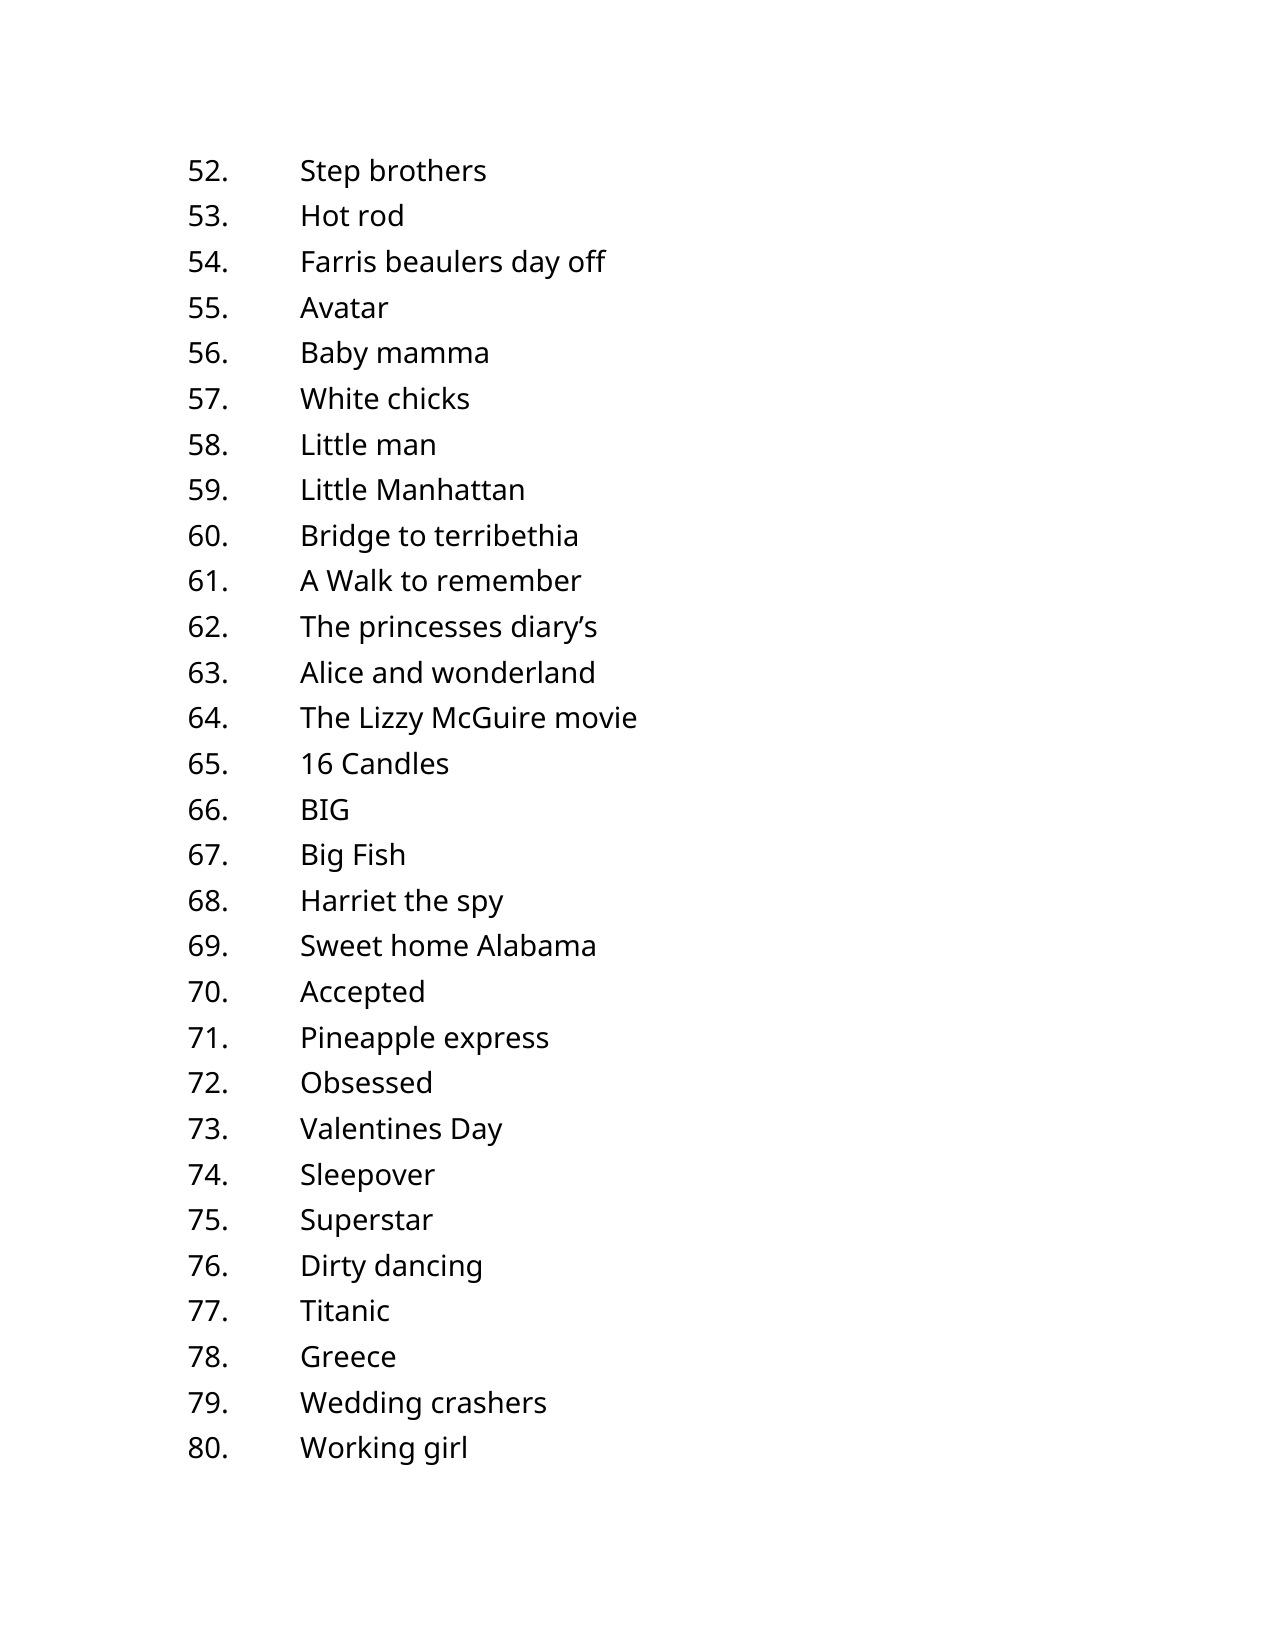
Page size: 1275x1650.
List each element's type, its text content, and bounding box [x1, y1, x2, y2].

list A Walk to remember [187, 561, 1125, 600]
list Farris beaulers day off [187, 241, 1125, 281]
list Big Fish [187, 834, 1125, 874]
list 16 Candles [187, 743, 1125, 783]
list Baby mamma [187, 332, 1125, 372]
list Sweet home Alabama [187, 926, 1125, 965]
list Titanic [187, 1291, 1125, 1330]
list Dirty dancing [187, 1245, 1125, 1285]
list Hot rod [187, 196, 1125, 235]
list Little man [187, 424, 1125, 463]
list Valentines Day [187, 1108, 1125, 1148]
list The Lizzy McGuire movie [187, 697, 1125, 737]
list Pineapple express [187, 1017, 1125, 1057]
list Little Manhattan [187, 469, 1125, 509]
list Working girl [187, 1427, 1125, 1467]
list White chicks [187, 378, 1125, 418]
list Alice and wonderland [187, 652, 1125, 692]
list Greece [187, 1336, 1125, 1376]
list Sleepover [187, 1154, 1125, 1193]
list Avatar [187, 287, 1125, 327]
list Wedding crashers [187, 1382, 1125, 1422]
list Superstar [187, 1199, 1125, 1239]
list Accepted [187, 971, 1125, 1011]
list Harriet the spy [187, 880, 1125, 920]
list Bridge to terribethia [187, 515, 1125, 555]
list Obsessed [187, 1062, 1125, 1102]
list Step brothers [187, 150, 1125, 190]
list The princesses diary’s [187, 606, 1125, 646]
list BIG [187, 789, 1125, 828]
